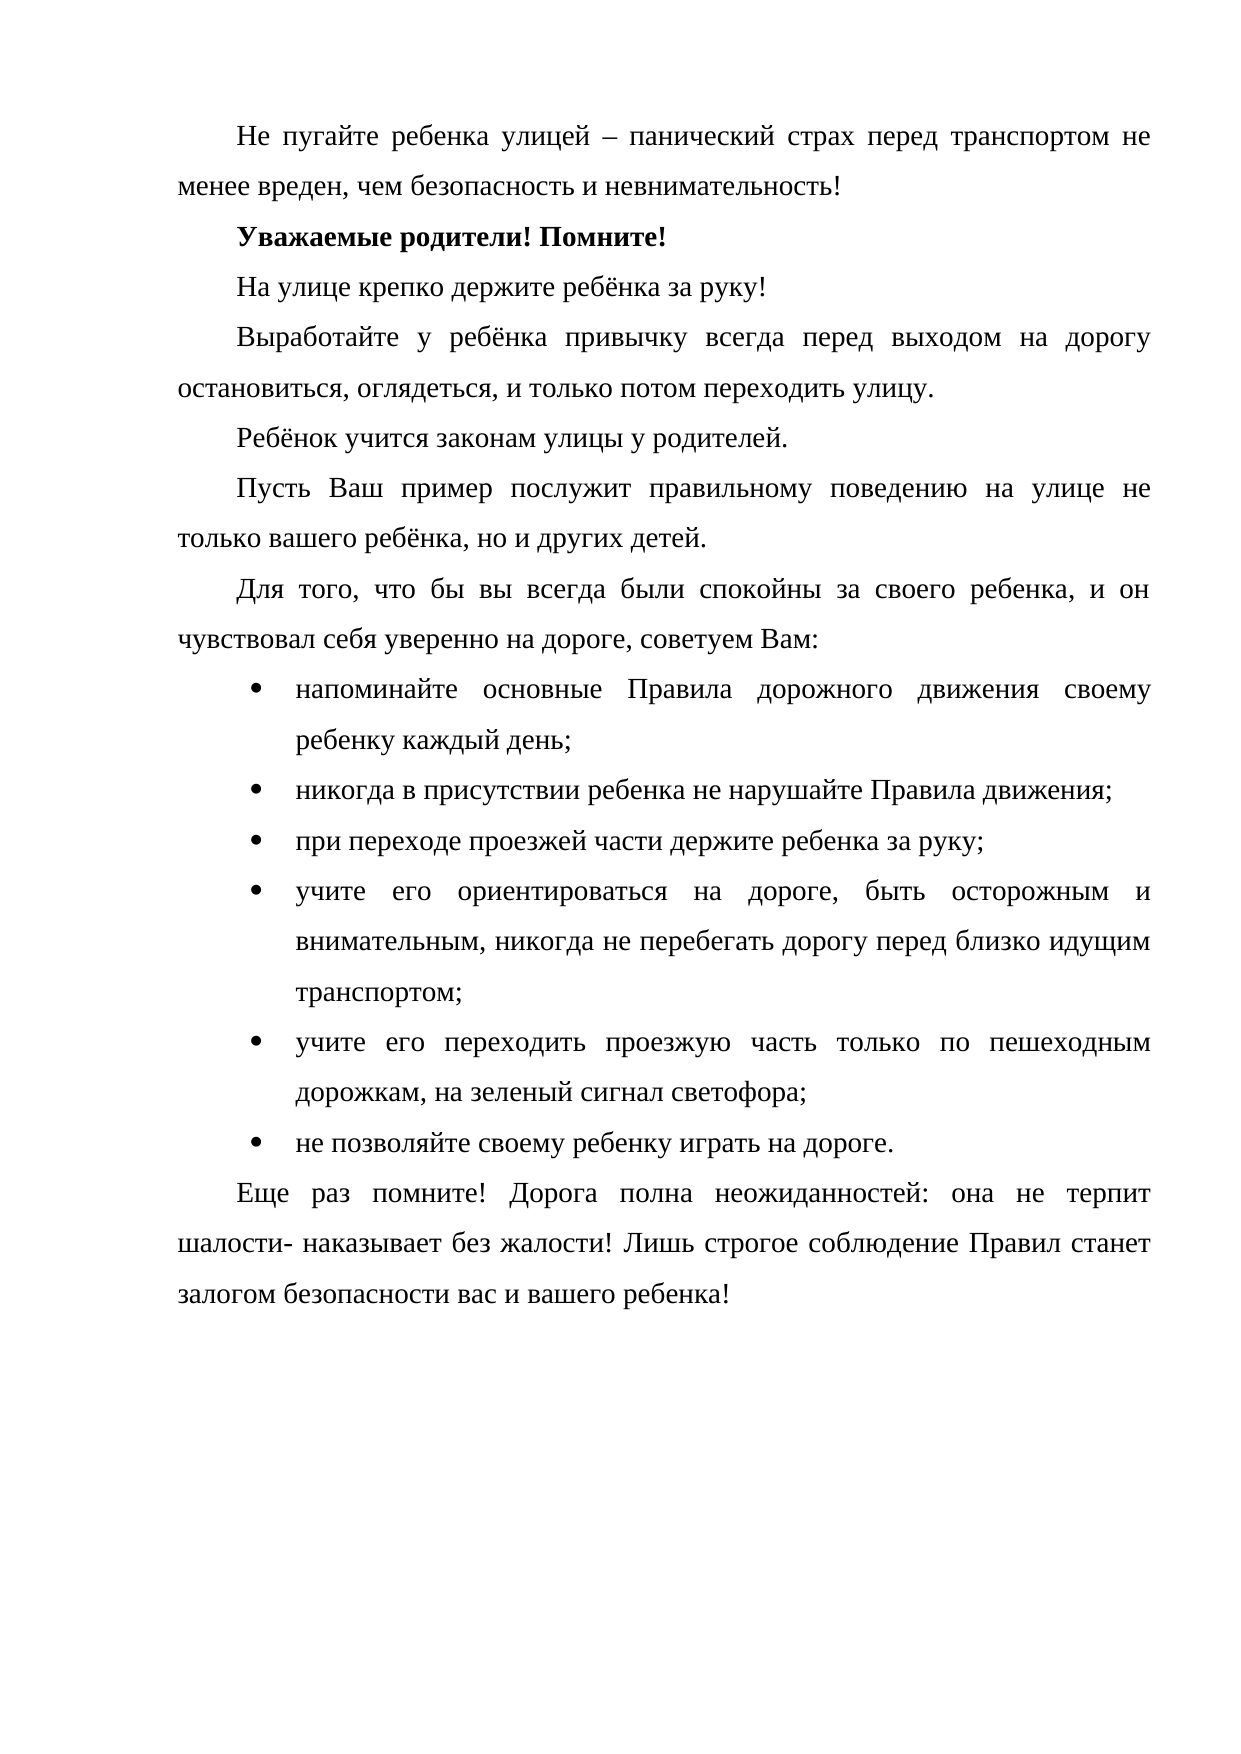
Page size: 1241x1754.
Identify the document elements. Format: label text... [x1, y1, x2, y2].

text Для того, что бы вы всегда были спокойны за своего ребенка, и он чувствовал себя уверенно на дороге, советуем Вам: [177, 571, 1152, 655]
text Уважаемые родители! Помните! [177, 219, 1152, 252]
list напоминайте основные Правила дорожного движения своему ребенку каждый день; [251, 672, 1152, 756]
text На улице крепко держите ребёнка за руку! [177, 269, 1152, 303]
text Не пугайте ребенка улицей – панический страх перед транспортом не менее вреден, чем безопасность и невнимательность! [177, 118, 1152, 202]
list не позволяйте своему ребенку играть на дороге. [251, 1125, 1152, 1158]
text Ребёнок учится законам улицы у родителей. [177, 420, 1152, 453]
list никогда в присутствии ребенка не нарушайте Правила движения; [251, 772, 1152, 806]
text Еще раз помните! Дорога полна неожиданностей: она не терпит шалости- наказывает без жалости! Лишь строгое соблюдение Правил станет залогом безопасности вас и вашего ребенка! [177, 1175, 1152, 1309]
list учите его ориентироваться на дороге, быть осторожным и внимательным, никогда не перебегать дорогу перед близко идущим транспортом; [251, 873, 1152, 1007]
list учите его переходить проезжую часть только по пешеходным дорожкам, на зеленый сигнал светофора; [251, 1024, 1152, 1108]
text Пусть Ваш пример послужит правильному поведению на улице не только вашего ребёнка, но и других детей. [177, 470, 1152, 554]
text Выработайте у ребёнка привычку всегда перед выходом на дорогу остановиться, оглядеться, и только потом переходить улицу. [177, 319, 1152, 403]
list при переходе проезжей части держите ребенка за руку; [251, 823, 1152, 856]
